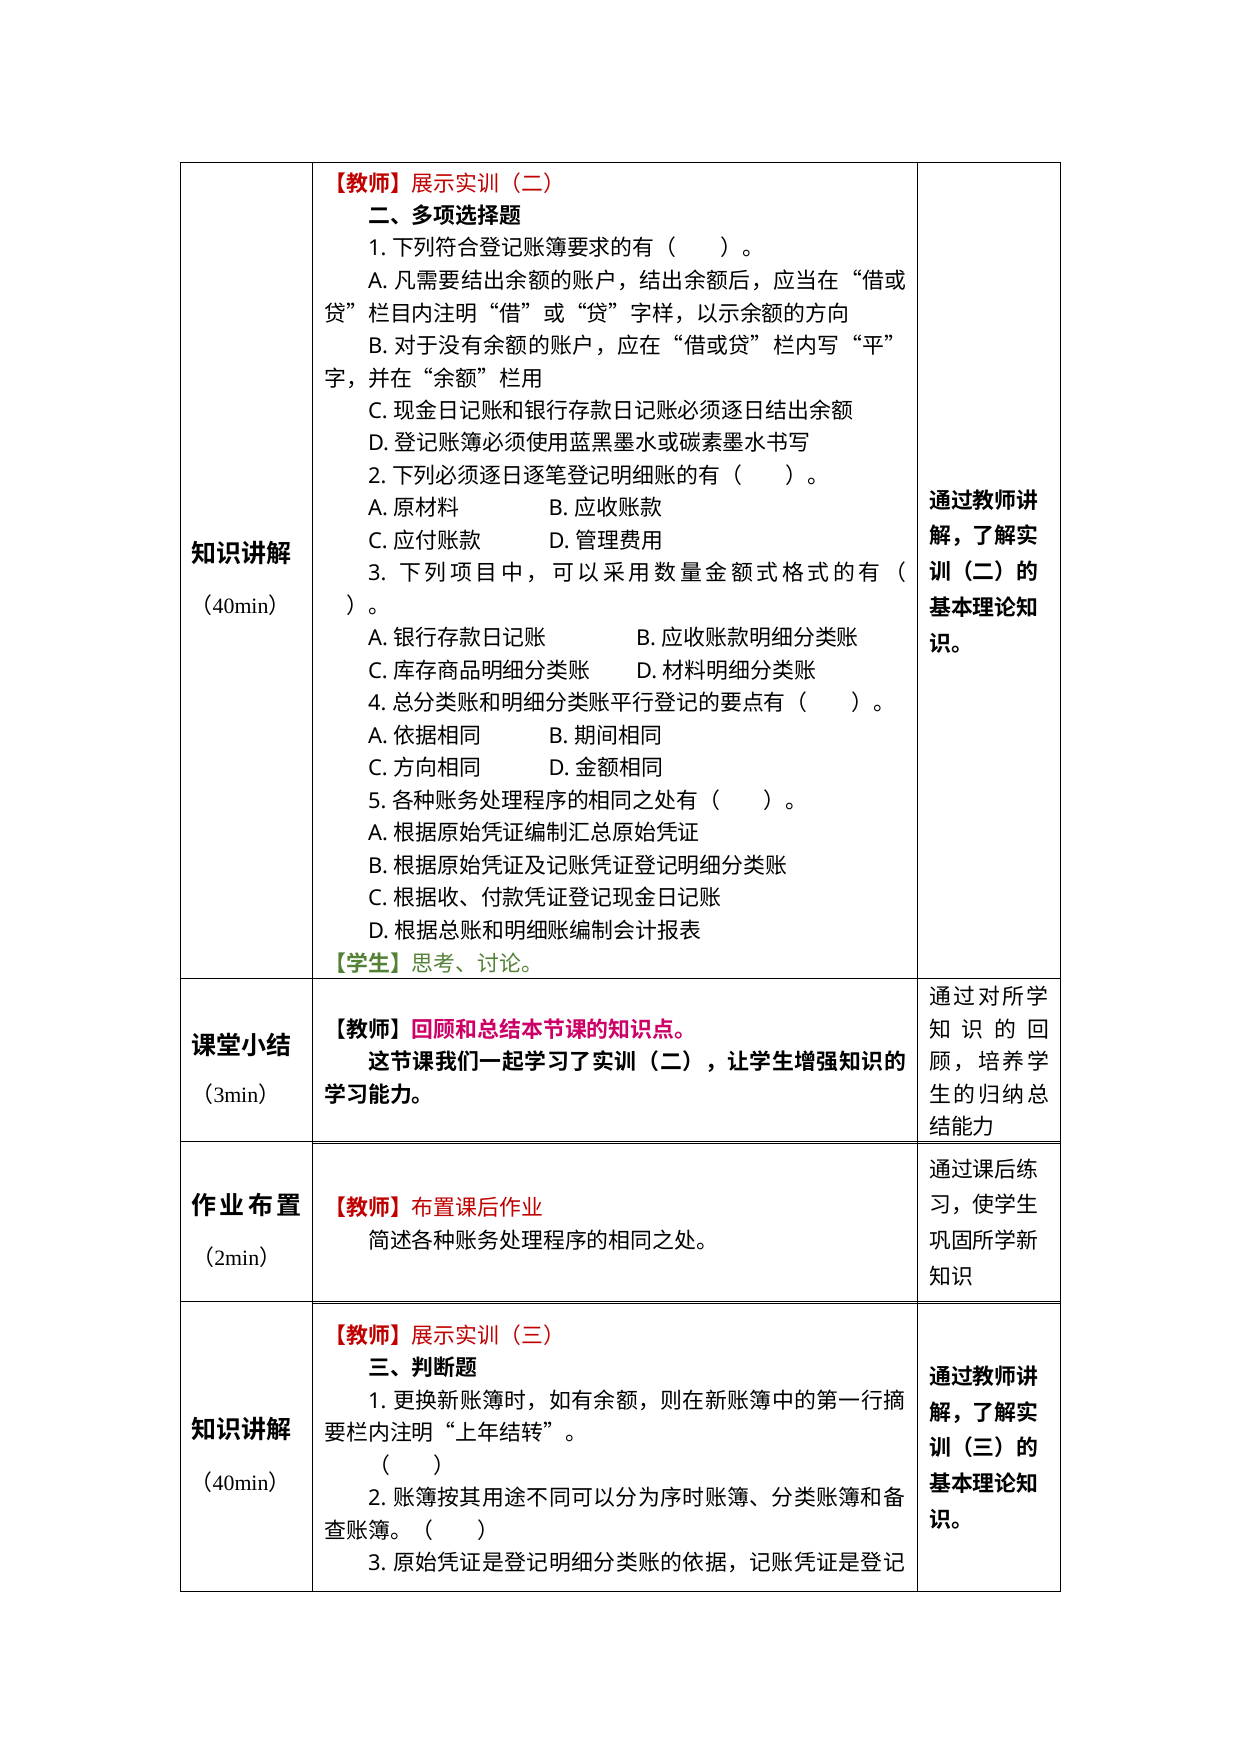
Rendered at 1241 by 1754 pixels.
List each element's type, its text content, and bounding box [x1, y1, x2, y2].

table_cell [918, 1304, 1060, 1591]
table_cell 知识讲解 （40min） [181, 1302, 312, 1591]
table_cell 课堂小结 （3min） [181, 979, 312, 1141]
table_cell 知识讲解 （40min） [181, 163, 312, 978]
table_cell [313, 1304, 917, 1591]
table_cell 【教师】展示实训（二） 二、多项选择题 1. 下列符合登记账簿要求的有（ ）。 A. 凡需要结出余额的账户，结出余额后，应当在“借或贷”栏目内注明“借”或“贷”字样，以示余额的方向 B. 对于没有余额的账户，应在“借或贷”栏内写“平”字，并在“余额”栏用 C. 现金日记账和银行存款日记账必须逐日结出余额 D. 登记账簿必须使用蓝黑墨水或碳素墨水书写 2. 下列必须逐日逐笔登记明细账的有（ ）。 A. 原材料 B. 应收账款 C. 应付账款 D. 管理费用 3. 下列项目中，可以采用数量金额式格式的有（ ）。 A. 银行存款日记账 B. 应收账款明细分类账 C. 库存商品明细分类账 D. 材料明细分类账 4. 总分类账和明细分类账平行登记的要点有（ ）。 A. 依据相同 B. 期间相同 C. 方向相同 D. 金额相同 5. 各种账务处理程序的相同之处有（ ）。 A. 根据原始凭证编制汇总原始凭证 B. 根据原始凭证及记账凭证登记明细分类账 C. 根据收、付款凭证登记现金日记账 D. 根据总账和明细账编制会计报表 【学生】思考、讨论。 [313, 163, 917, 978]
table_cell 通过课后练习，使学生巩固所学新知识 [918, 1144, 1060, 1301]
table_cell 【教师】回顾和总结本节课的知识点。 这节课我们一起学习了实训（二），让学生增强知识的学习能力。 [313, 979, 917, 1141]
table_cell 通过教师讲解，了解实训（二）的基本理论知识。 [918, 163, 1060, 978]
table_cell 通过对所学知识的回顾，培养学生的归纳总结能力 [918, 979, 1060, 1141]
table_cell 【教师】布置课后作业 简述各种账务处理程序的相同之处。 [313, 1144, 917, 1301]
table_cell 作业布置（2min） [181, 1142, 312, 1301]
